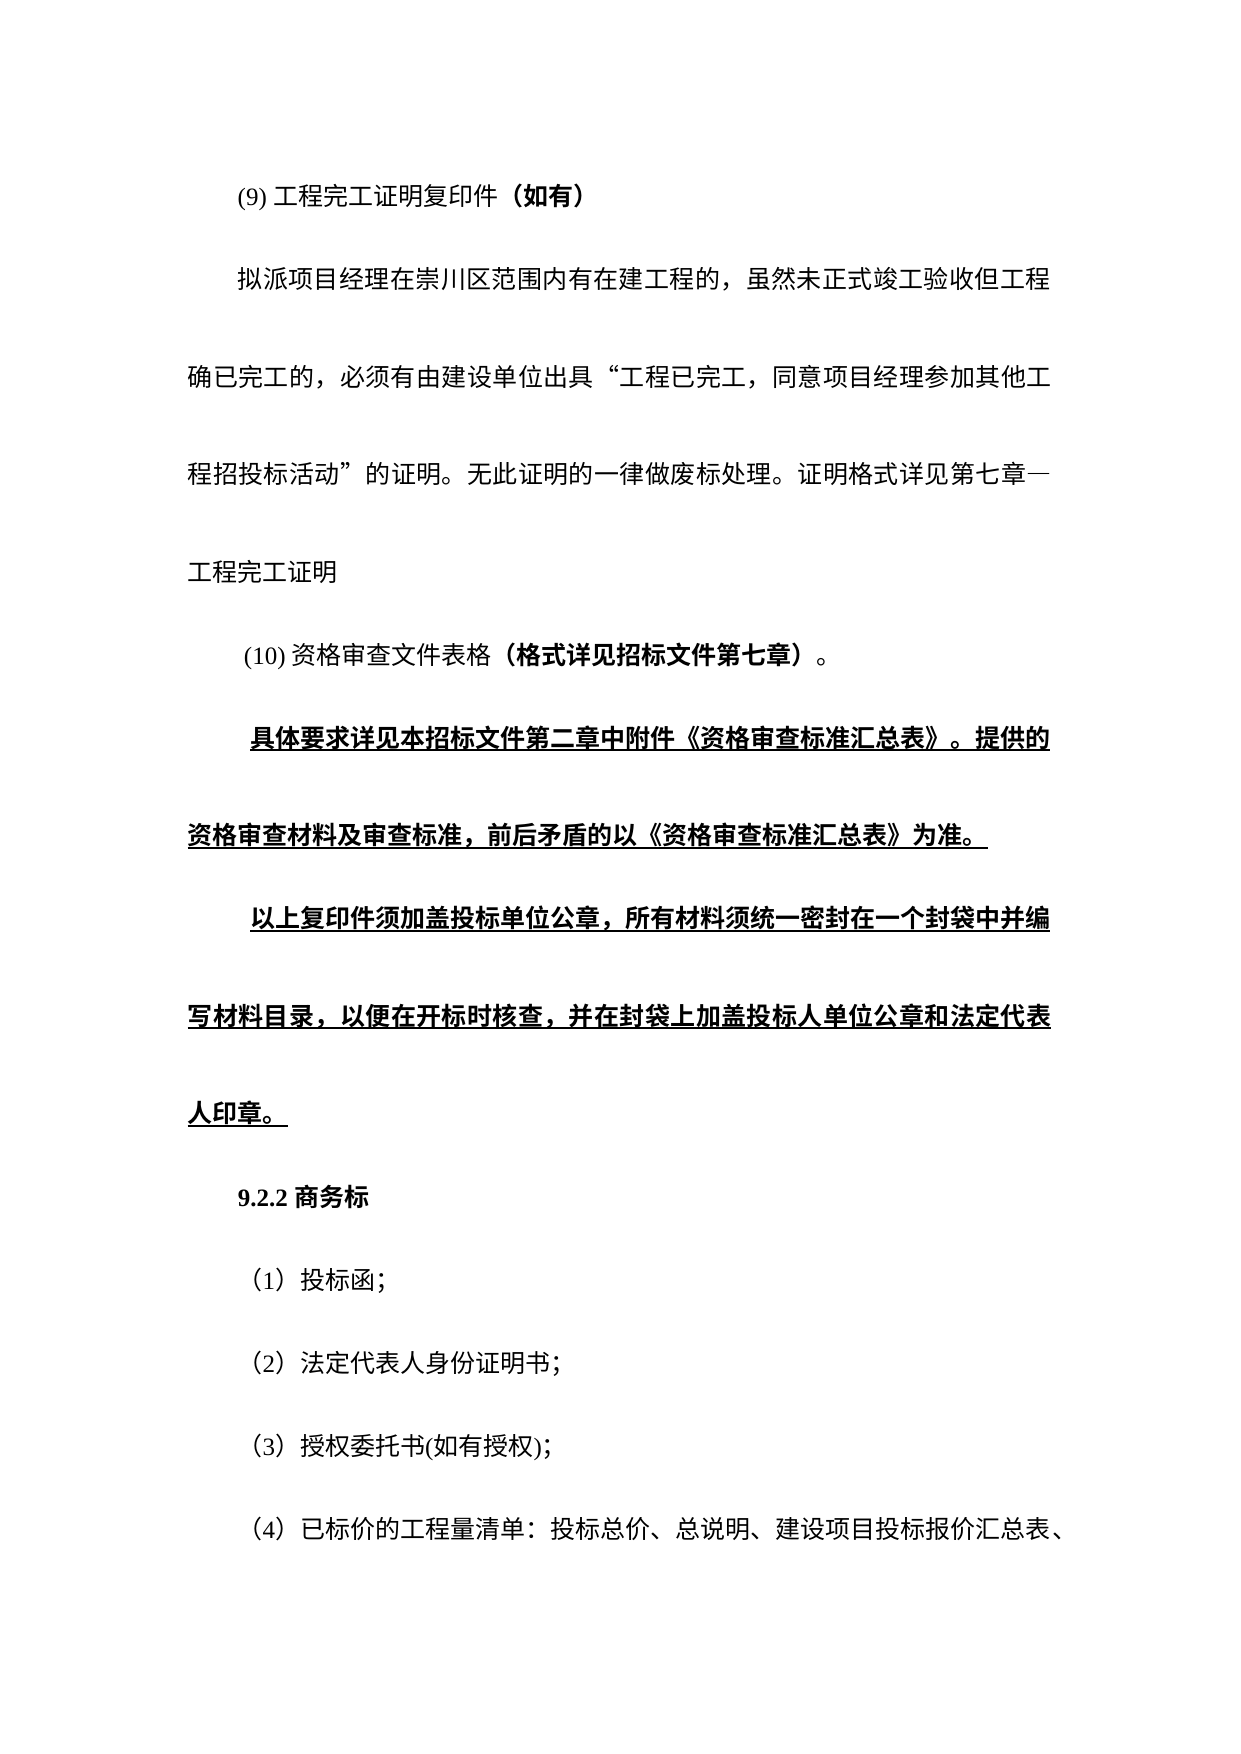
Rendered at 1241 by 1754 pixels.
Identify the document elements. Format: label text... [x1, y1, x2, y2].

text （3）授权委托书(如有授权)； [187, 1412, 1053, 1477]
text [187, 1495, 1053, 1560]
text （2）法定代表人身份证明书； [187, 1329, 1053, 1394]
text (9) 工程完工证明复印件（如有） [187, 162, 1053, 227]
text 以上复印件须加盖投标单位公章，所有材料须统一密封在一个封袋中并编写材料目录，以便在开标时核查，并在封袋上加盖投标人单位公章和法定代表人印章。 [187, 884, 1053, 1144]
text (10) 资格审查文件表格（格式详见招标文件第七章）。 [187, 621, 1053, 686]
text 9.2.2 商务标 [187, 1163, 1053, 1228]
text 拟派项目经理在崇川区范围内有在建工程的，虽然未正式竣工验收但工程确已完工的，必须有由建设单位出具“工程已完工，同意项目经理参加其他工程招投标活动”的证明。无此证明的一律做废标处理。证明格式详见第七章—工程完工证明 [187, 245, 1053, 603]
text 具体要求详见本招标文件第二章中附件《资格审查标准汇总表》。提供的资格审查材料及审查标准，前后矛盾的以《资格审查标准汇总表》为准。 [187, 704, 1053, 866]
text （1）投标函； [187, 1246, 1053, 1311]
